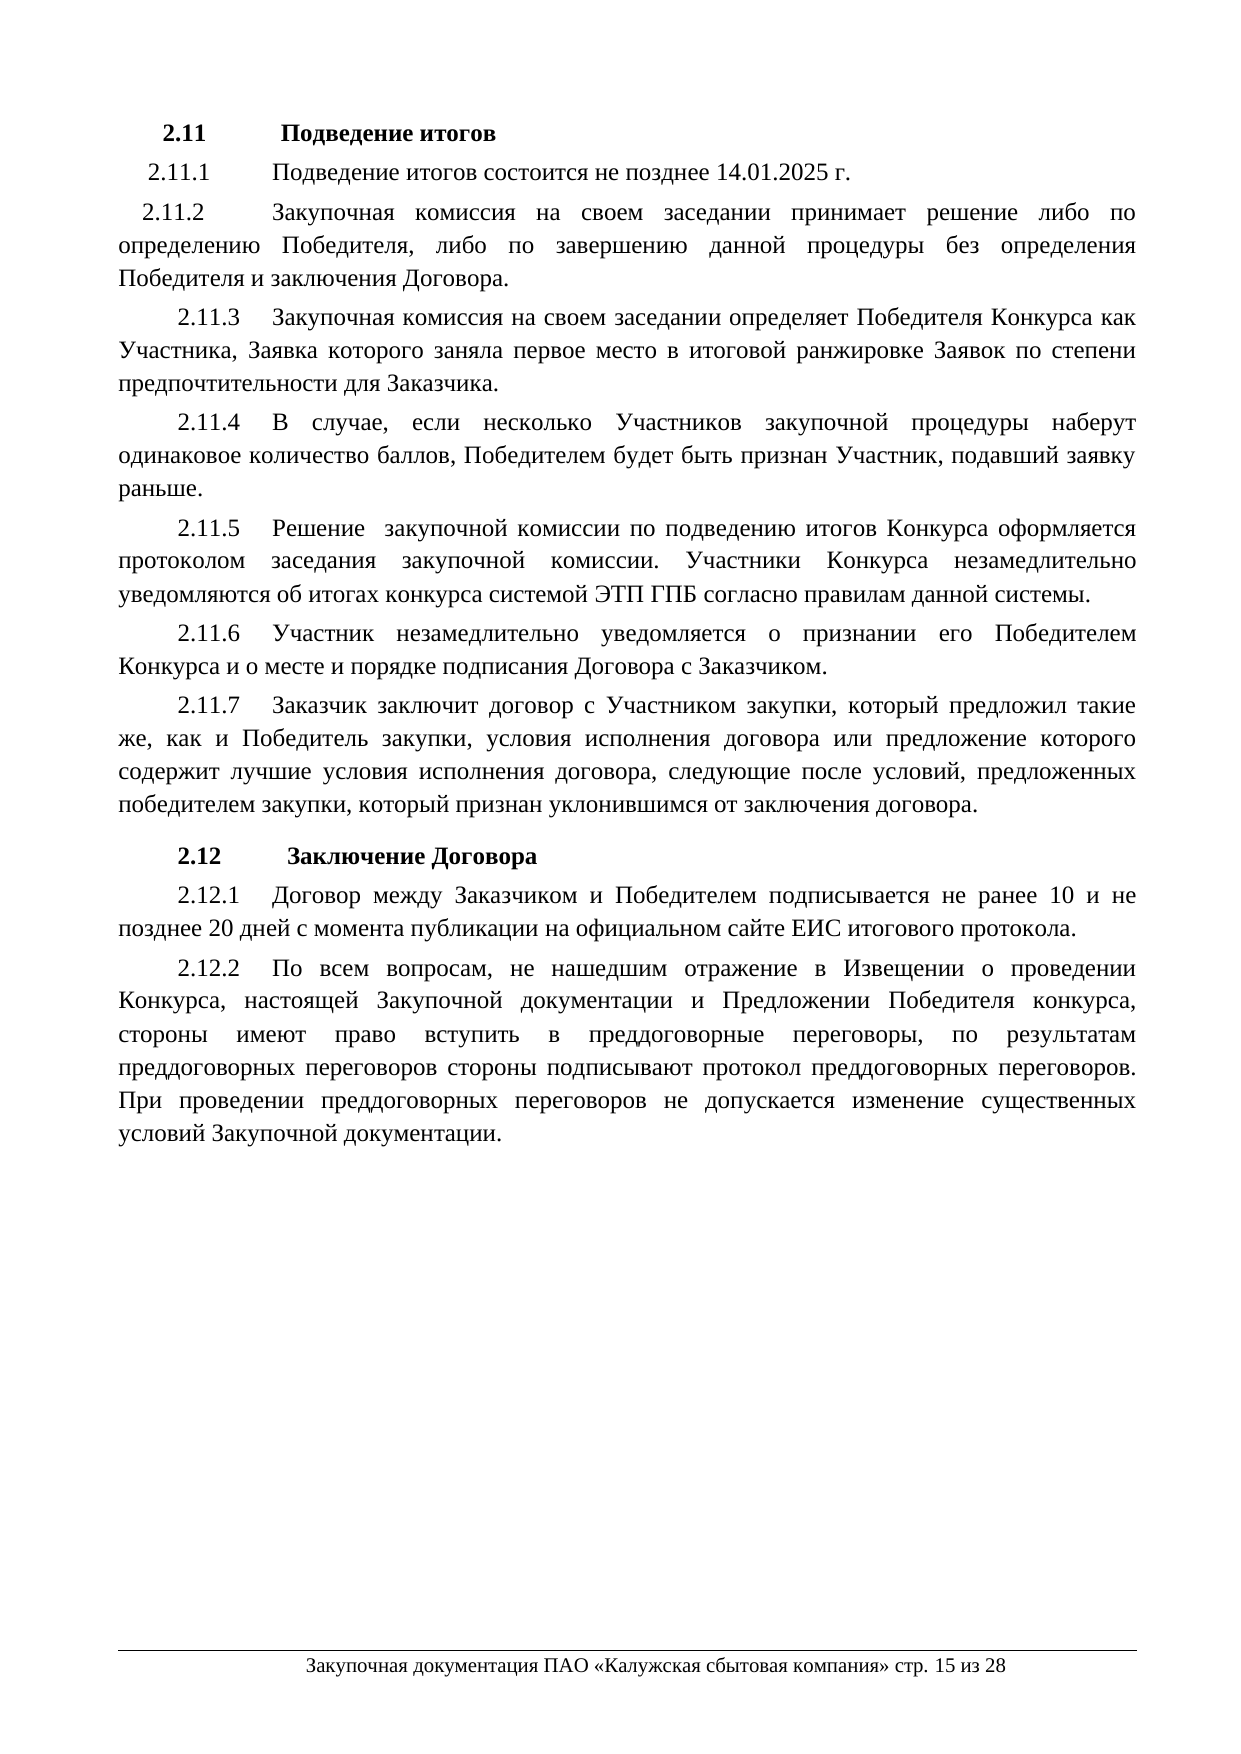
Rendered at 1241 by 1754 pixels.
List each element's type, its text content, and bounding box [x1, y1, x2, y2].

subtitle Заключение Договора [177, 841, 1137, 870]
subtitle Закупочная комиссия на своем заседании принимает решение либо по определению Победителя, либо по завершению данной процедуры без определения Победителя и заключения Договора. [118, 197, 1137, 291]
subtitle Подведение итогов [162, 118, 1137, 147]
subtitle В случае, если несколько Участников закупочной процедуры наберут одинаковое количество баллов, Победителем будет быть признан Участник, подавший заявку раньше. [118, 407, 1137, 502]
subtitle Заказчик заключит договор с Участником закупки, который предложил такие же, как и Победитель закупки, условия исполнения договора или предложение которого содержит лучшие условия исполнения договора, следующие после условий, предложенных победителем закупки, который признан уклонившимся от заключения договора. [118, 690, 1137, 818]
subtitle Подведение итогов состоится не позднее 14.01.2025 г. [148, 157, 1137, 186]
subtitle По всем вопросам, не нашедшим отражение в Извещении о проведении Конкурса, настоящей Закупочной документации и Предложении Победителя конкурса, стороны имеют право вступить в преддоговорные переговоры, по результатам преддоговорных переговоров стороны подписывают протокол преддоговорных переговоров. При проведении преддоговорных переговоров не допускается изменение существенных условий Закупочной документации. [118, 953, 1137, 1146]
subtitle Договор между Заказчиком и Победителем подписывается не ранее 10 и не позднее 20 дней с момента публикации на официальном сайте ЕИС итогового протокола. [118, 880, 1137, 942]
subtitle Закупочная комиссия на своем заседании определяет Победителя Конкурса как Участника, Заявка которого заняла первое место в итоговой ранжировке Заявок по степени предпочтительности для Заказчика. [118, 302, 1137, 397]
subtitle Решение закупочной комиссии по подведению итогов Конкурса оформляется протоколом заседания закупочной комиссии. Участники Конкурса незамедлительно уведомляются об итогах конкурса системой ЭТП ГПБ согласно правилам данной системы. [118, 513, 1137, 607]
subtitle Участник незамедлительно уведомляется о признании его Победителем Конкурса и о месте и порядке подписания Договора с Заказчиком. [118, 618, 1137, 680]
